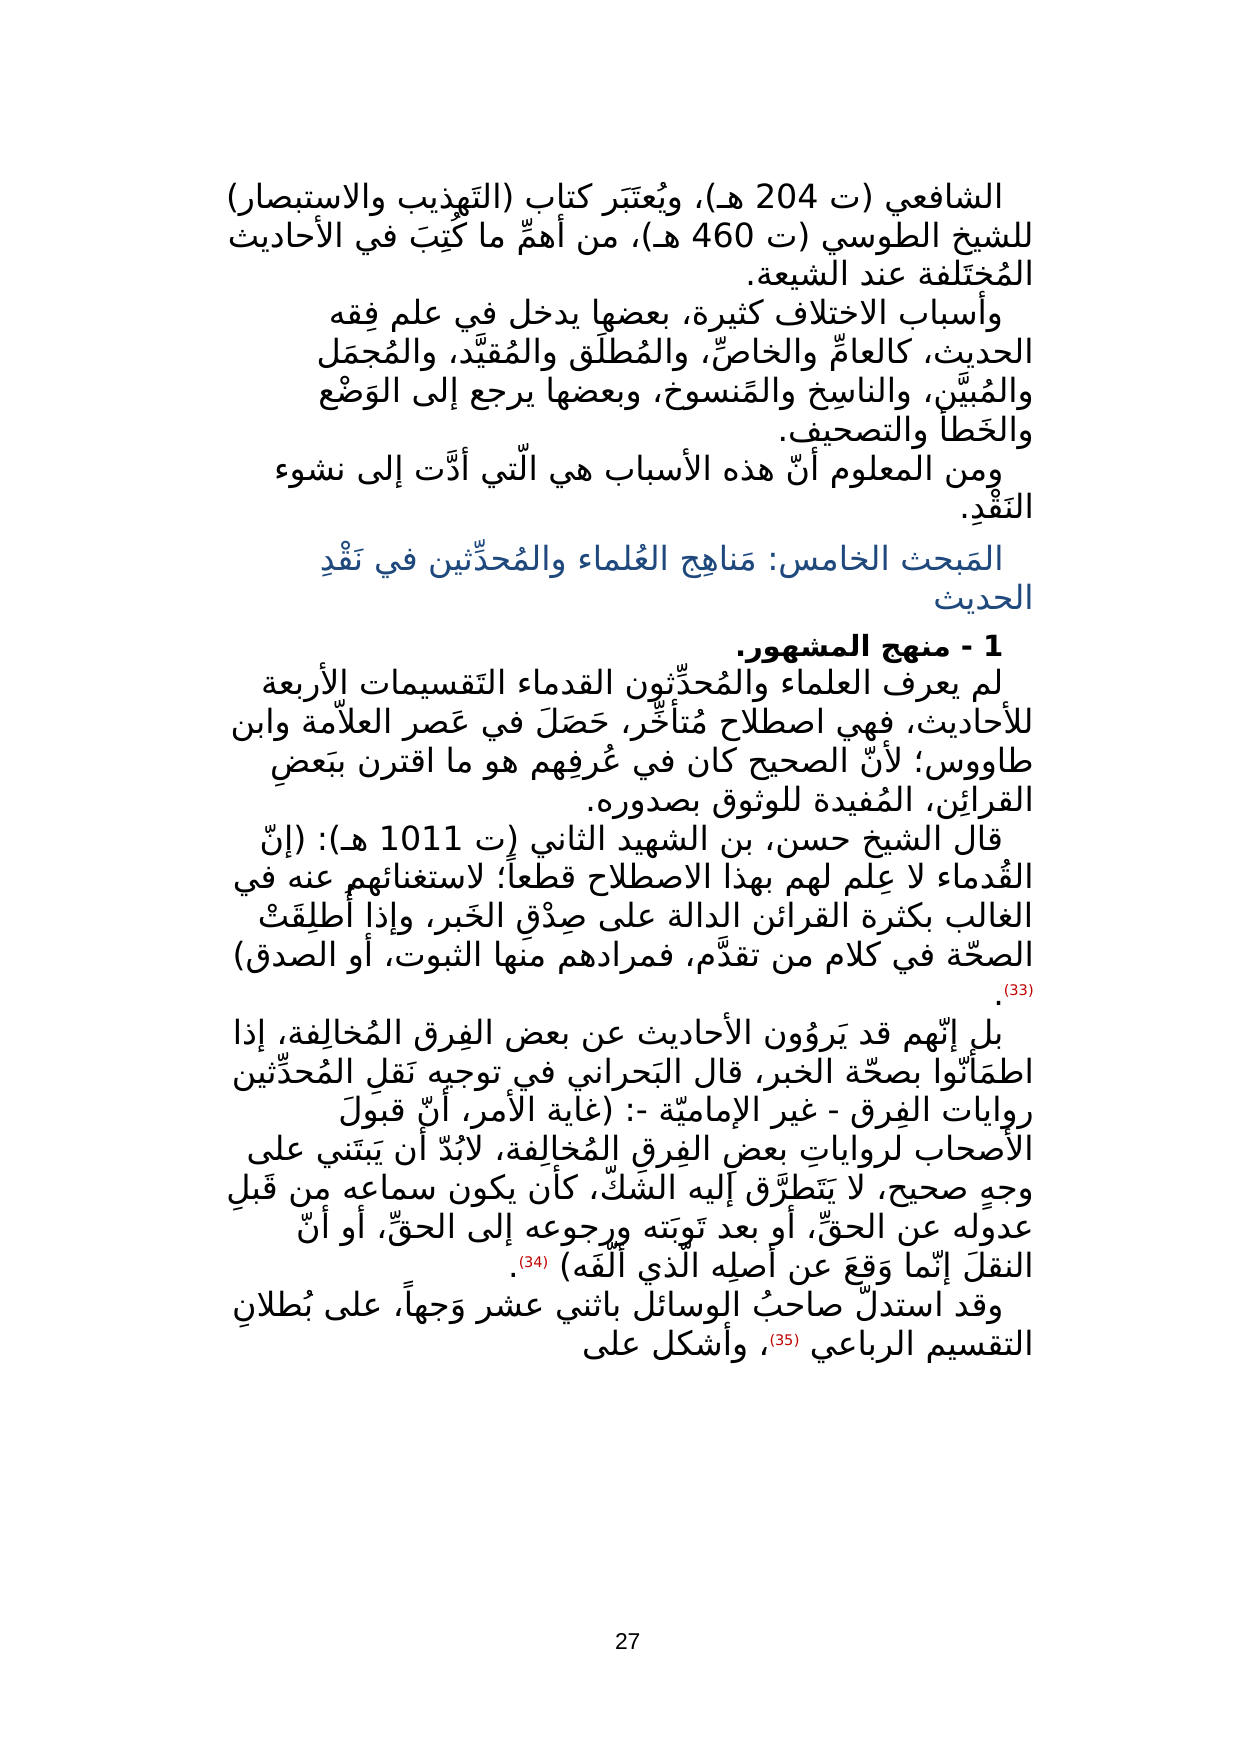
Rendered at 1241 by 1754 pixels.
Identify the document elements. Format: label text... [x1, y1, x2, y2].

text وأسباب الاختلاف كثيرة، بعضها يدخل في علم فِقه الحديث، كالعامِّ والخاصِّ، والمُطلَق والمُقيَّد، والمُجمَل والمُبيَّن، والناسِخ والمًنسوخ، وبعضها يرجع إلى الوَضْع والخَطأ والتصحيف. [222, 294, 1033, 449]
text وقد استدلّ صاحبُ الوسائل باثني عشر وَجهاً، على بُطلانِ التقسيم الرباعي (35)، وأشكل على [222, 1285, 1033, 1363]
text 1 - منهج المشهور. [222, 629, 1033, 663]
text ومن المعلوم أنّ هذه الأسباب هي الّتي أدَّت إلى نشوء النَقْدِ. [222, 449, 1033, 527]
text بل إنّهم قد يَروُون الأحاديث عن بعض الفِرق المُخالِفة، إذا اطمَأنّوا بصحّة الخبر، قال البَحراني في توجيه نَقلِ المُحدِّثين روايات الفِرق - غير الإماميّة -: (غاية الأمر، أنّ قبولَ الأصحاب لرواياتِ بعضِ الفِرقِ المُخالِفة، لابُدّ أن يَبتَني على وجهٍ صحيح، لا يَتَطرَّق إليه الشكّ، كأن يكون سماعه من قَبلِ عدوله عن الحقِّ، أو بعد تَوبَته ورجوعه إلى الحقِّ، أو أنّ النقلَ إنّما وَقعَ عن أصلِه الّذي ألّفَه) (34). [222, 1013, 1033, 1285]
subtitle المَبحث الخامس: مَناهِج العُلماء والمُحدِّثين في نَقْدِ الحديث [222, 539, 1033, 617]
text قال الشيخ حسن، بن الشهيد الثاني (ت 1011 هـ): (إنّ القُدماء لا عِلم لهم بهذا الاصطلاح قطعاً؛ لاستغنائهم عنه في الغالب بكثرة القرائن الدالة على صِدْقِ الخَبر، وإذا أُطلِقَتْ الصحّة في كلام من تقدَّم، فمرادهم منها الثبوت، أو الصدق) (33). [222, 819, 1033, 1013]
text الشافعي (ت 204 هـ)، ويُعتَبَر كتاب (التَهذيب والاستبصار) للشيخ الطوسي (ت 460 هـ)، من أهمِّ ما كُتِبَ في الأحاديث المُختَلفة عند الشيعة. [222, 177, 1033, 294]
text لم يعرف العلماء والمُحدِّثون القدماء التَقسيمات الأربعة للأحاديث، فهي اصطلاح مُتأخِّر، حَصَلَ في عَصر العلاّمة وابن طاووس؛ لأنّ الصحيح كان في عُرفِهم هو ما اقترن ببَعضِ القرائِن، المُفيدة للوثوق بصدوره. [222, 663, 1033, 819]
